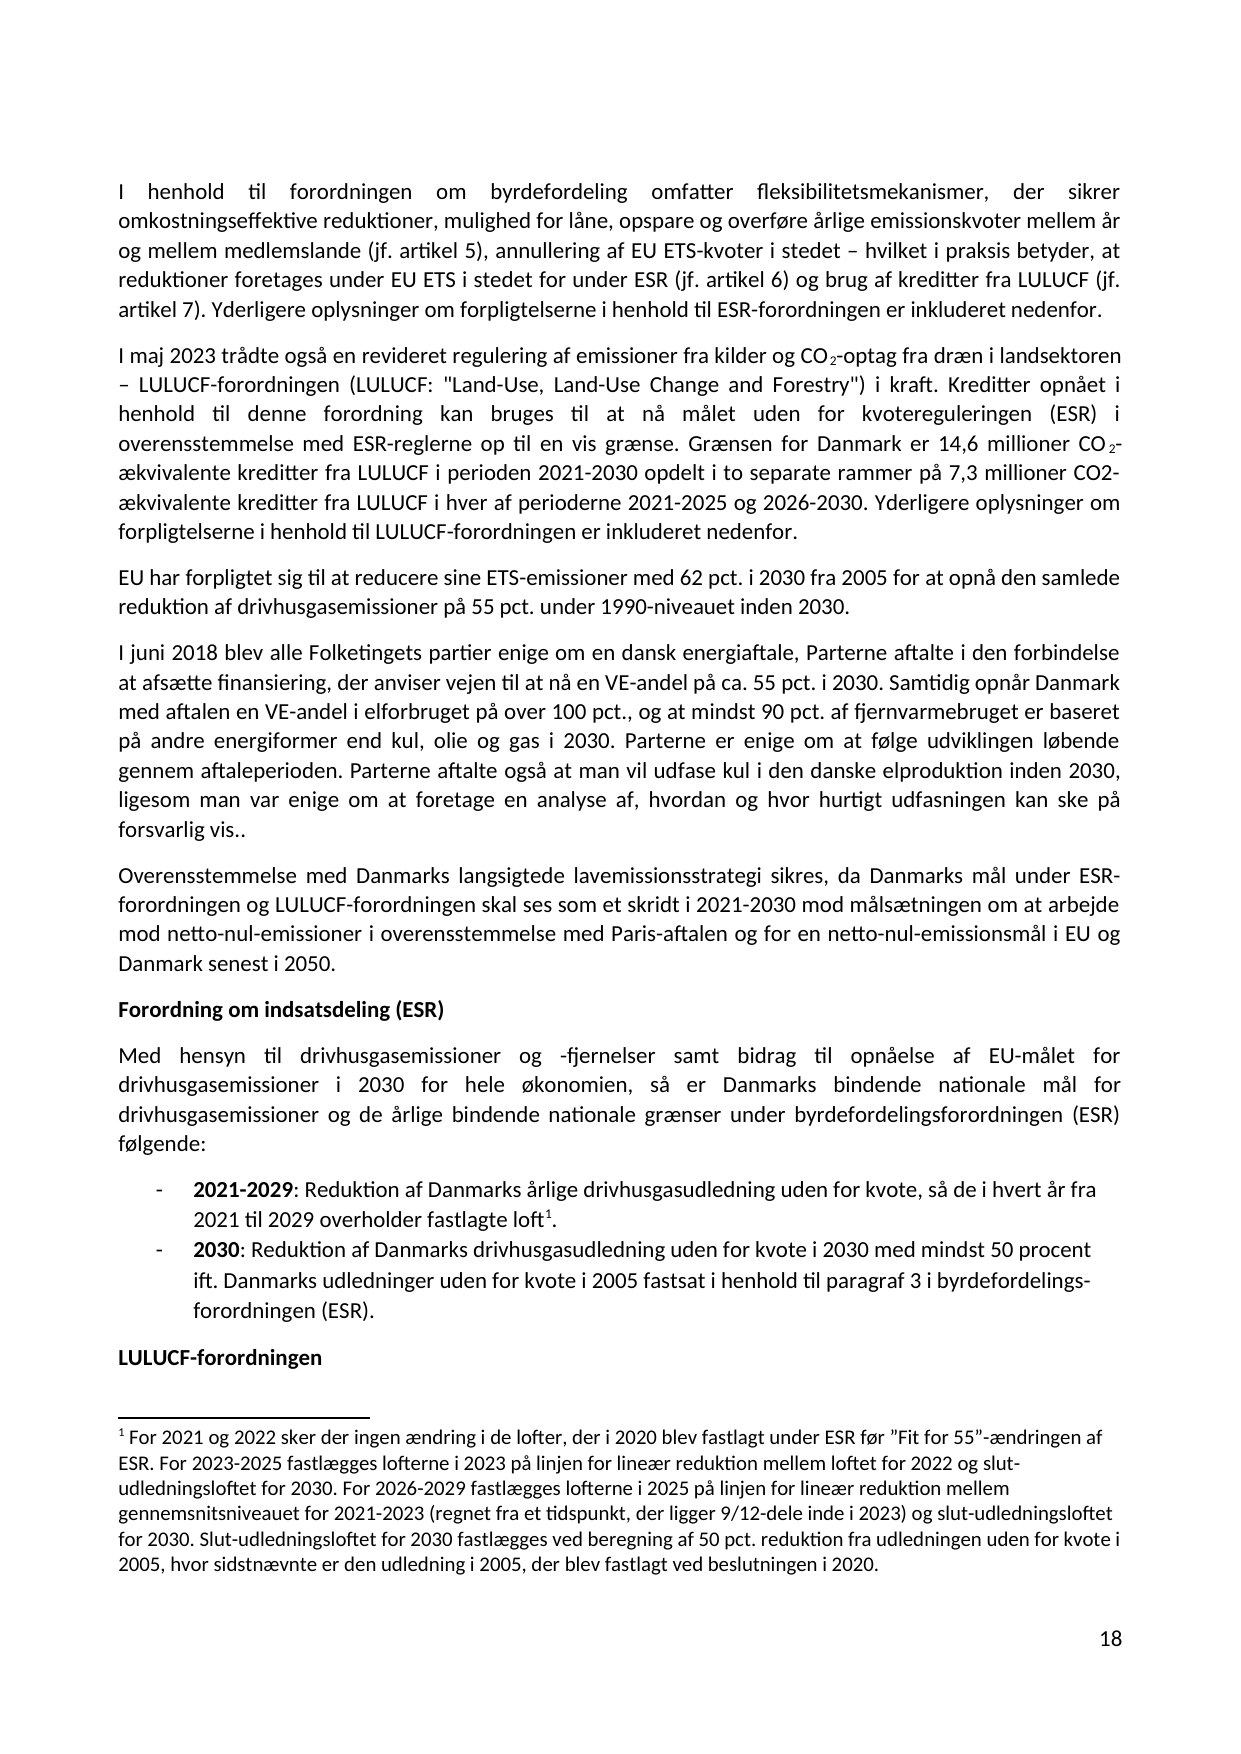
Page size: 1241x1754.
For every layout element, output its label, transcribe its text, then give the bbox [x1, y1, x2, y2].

text LULUCF-forordningen [118, 1343, 1122, 1371]
text Overensstemmelse med Danmarks langsigtede lavemissionsstrategi sikres, da Danmarks mål under ESR-forordningen og LULUCF-forordningen skal ses som et skridt i 2021-2030 mod målsætningen om at arbejde mod netto-nul-emissioner i overensstemmelse med Paris-aftalen og for en netto-nul-emissionsmål i EU og Danmark senest i 2050. [118, 861, 1122, 977]
list 2021-2029: Reduktion af Danmarks årlige drivhusgasudledning uden for kvote, så de i hvert år fra 2021 til 2029 overholder fastlagte loft. [156, 1175, 1122, 1233]
text I maj 2023 trådte også en revideret regulering af emissioner fra kilder og CO2-optag fra dræn i landsektoren – LULUCF-forordningen (LULUCF: "Land-Use, Land-Use Change and Forestry") i kraft. Kreditter opnået i henhold til denne forordning kan bruges til at nå målet uden for kvotereguleringen (ESR) i overensstemmelse med ESR-reglerne op til en vis grænse. Grænsen for Danmark er 14,6 millioner CO2-ækvivalente kreditter fra LULUCF i perioden 2021-2030 opdelt i to separate rammer på 7,3 millioner CO2-ækvivalente kreditter fra LULUCF i hver af perioderne 2021-2025 og 2026-2030. Yderligere oplysninger om forpligtelserne i henhold til LULUCF-forordningen er inkluderet nedenfor. [118, 341, 1122, 545]
text Med hensyn til drivhusgasemissioner og -fjernelser samt bidrag til opnåelse af EU-målet for drivhusgasemissioner i 2030 for hele økonomien, så er Danmarks bindende nationale mål for drivhusgasemissioner og de årlige bindende nationale grænser under byrdefordelingsforordningen (ESR) følgende: [118, 1041, 1122, 1157]
text EU har forpligtet sig til at reducere sine ETS-emissioner med 62 pct. i 2030 fra 2005 for at opnå den samlede reduktion af drivhusgasemissioner på 55 pct. under 1990-niveauet inden 2030. [118, 563, 1122, 620]
text I henhold til forordningen om byrdefordeling omfatter fleksibilitetsmekanismer, der sikrer omkostningseffektive reduktioner, mulighed for låne, opspare og overføre årlige emissionskvoter mellem år og mellem medlemslande (jf. artikel 5), annullering af EU ETS-kvoter i stedet – hvilket i praksis betyder, at reduktioner foretages under EU ETS i stedet for under ESR (jf. artikel 6) og brug af kreditter fra LULUCF (jf. artikel 7). Yderligere oplysninger om forpligtelserne i henhold til ESR-forordningen er inkluderet nedenfor. [118, 177, 1122, 323]
text I juni 2018 blev alle Folketingets partier enige om en dansk energiaftale, Parterne aftalte i den forbindelse at afsætte finansiering, der anviser vejen til at nå en VE-andel på ca. 55 pct. i 2030. Samtidig opnår Danmark med aftalen en VE-andel i elforbruget på over 100 pct., og at mindst 90 pct. af fjernvarmebruget er baseret på andre energiformer end kul, olie og gas i 2030. Parterne er enige om at følge udviklingen løbende gennem aftaleperioden. Parterne aftalte også at man vil udfase kul i den danske elproduktion inden 2030, ligesom man var enige om at foretage en analyse af, hvordan og hvor hurtigt udfasningen kan ske på forsvarlig vis.. [118, 638, 1122, 843]
list 2030: Reduktion af Danmarks drivhusgasudledning uden for kvote i 2030 med mindst 50 procent ift. Danmarks udledninger uden for kvote i 2005 fastsat i henhold til paragraf 3 i byrdefordelings-forordningen (ESR). [156, 1236, 1122, 1324]
text Forordning om indsatsdeling (ESR) [118, 995, 1122, 1023]
